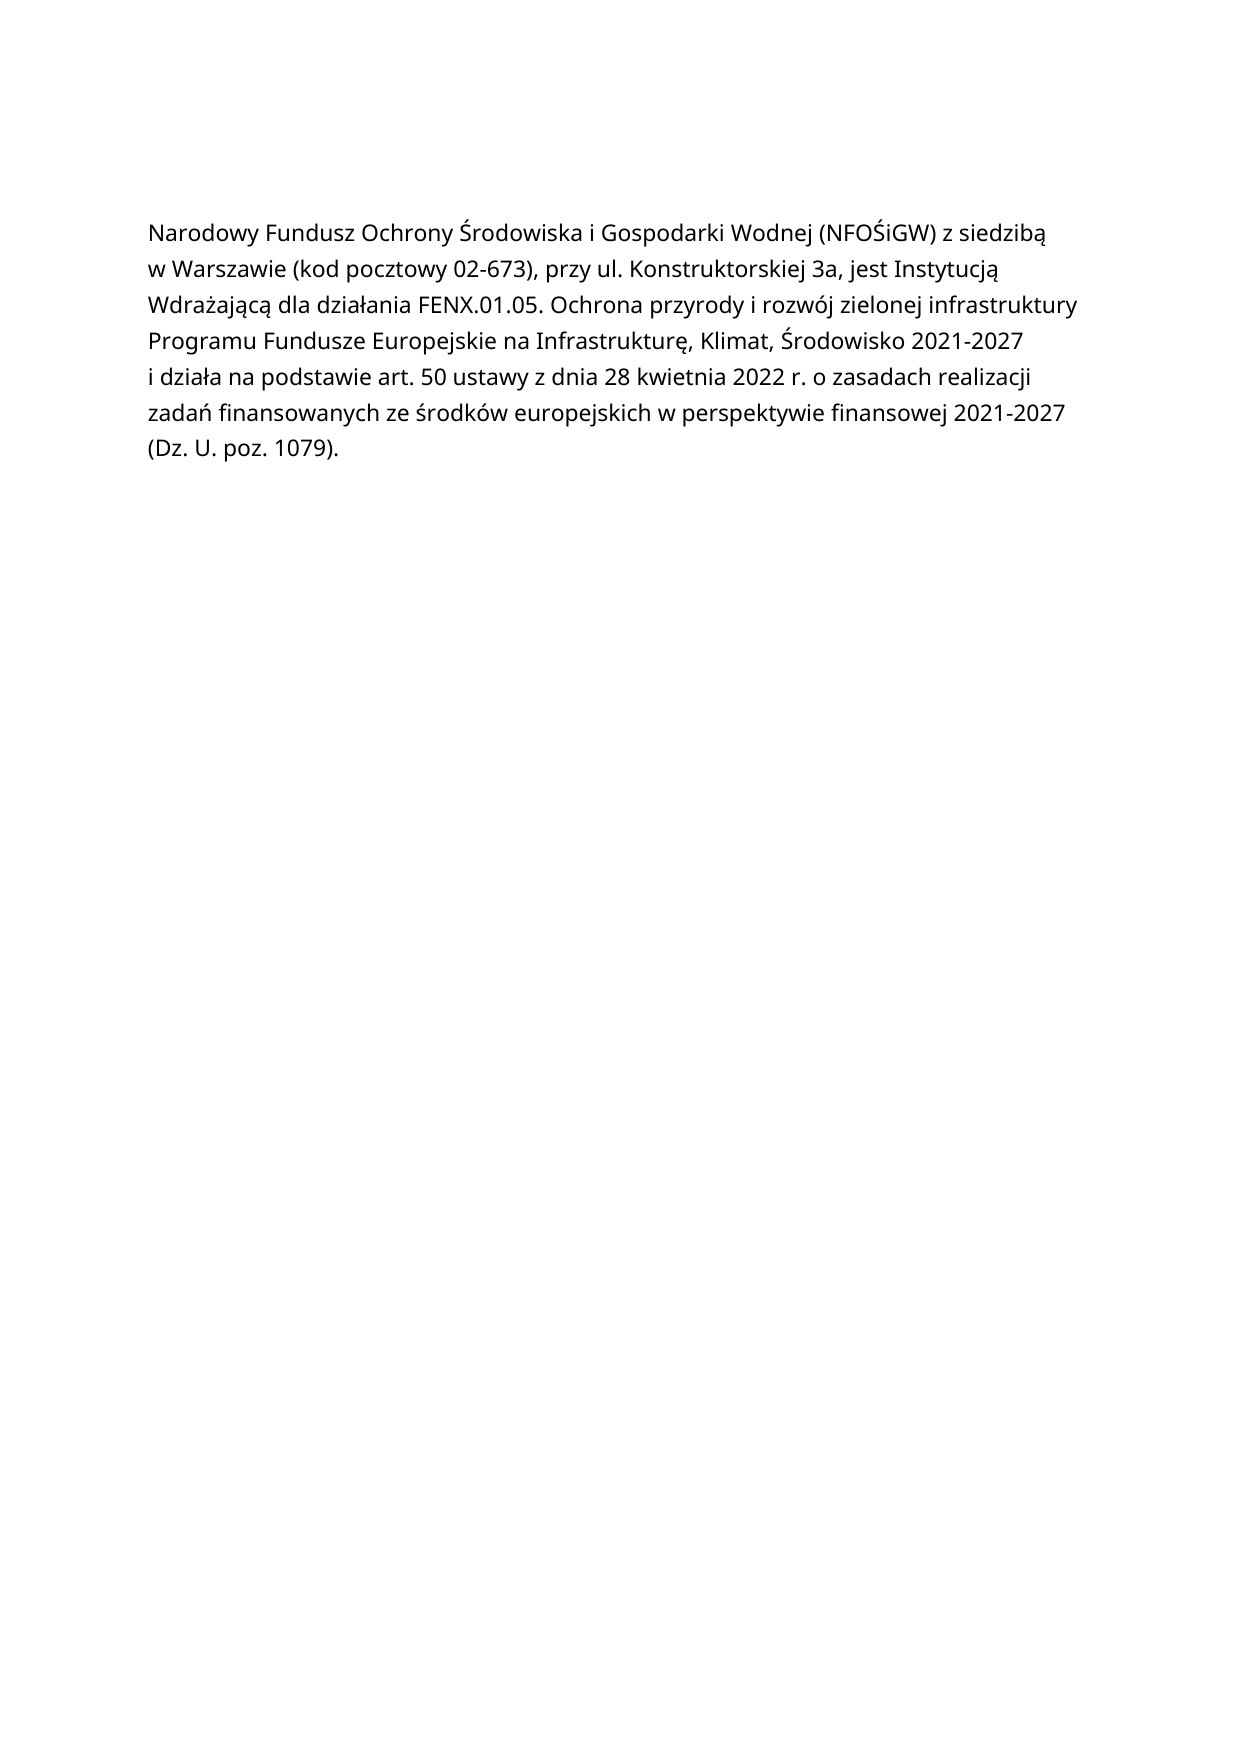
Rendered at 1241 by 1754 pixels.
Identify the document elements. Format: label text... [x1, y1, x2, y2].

text Narodowy Fundusz Ochrony Środowiska i Gospodarki Wodnej (NFOŚiGW) z siedzibą w Warszawie (kod pocztowy 02-673), przy ul. Konstruktorskiej 3a, jest Instytucją Wdrażającą dla działania FENX.01.05. Ochrona przyrody i rozwój zielonej infrastruktury Programu Fundusze Europejskie na Infrastrukturę, Klimat, Środowisko 2021-2027 i działa na podstawie art. 50 ustawy z dnia 28 kwietnia 2022 r. o zasadach realizacji zadań finansowanych ze środków europejskich w perspektywie finansowej 2021-2027 (Dz. U. poz. 1079). [148, 217, 1093, 464]
